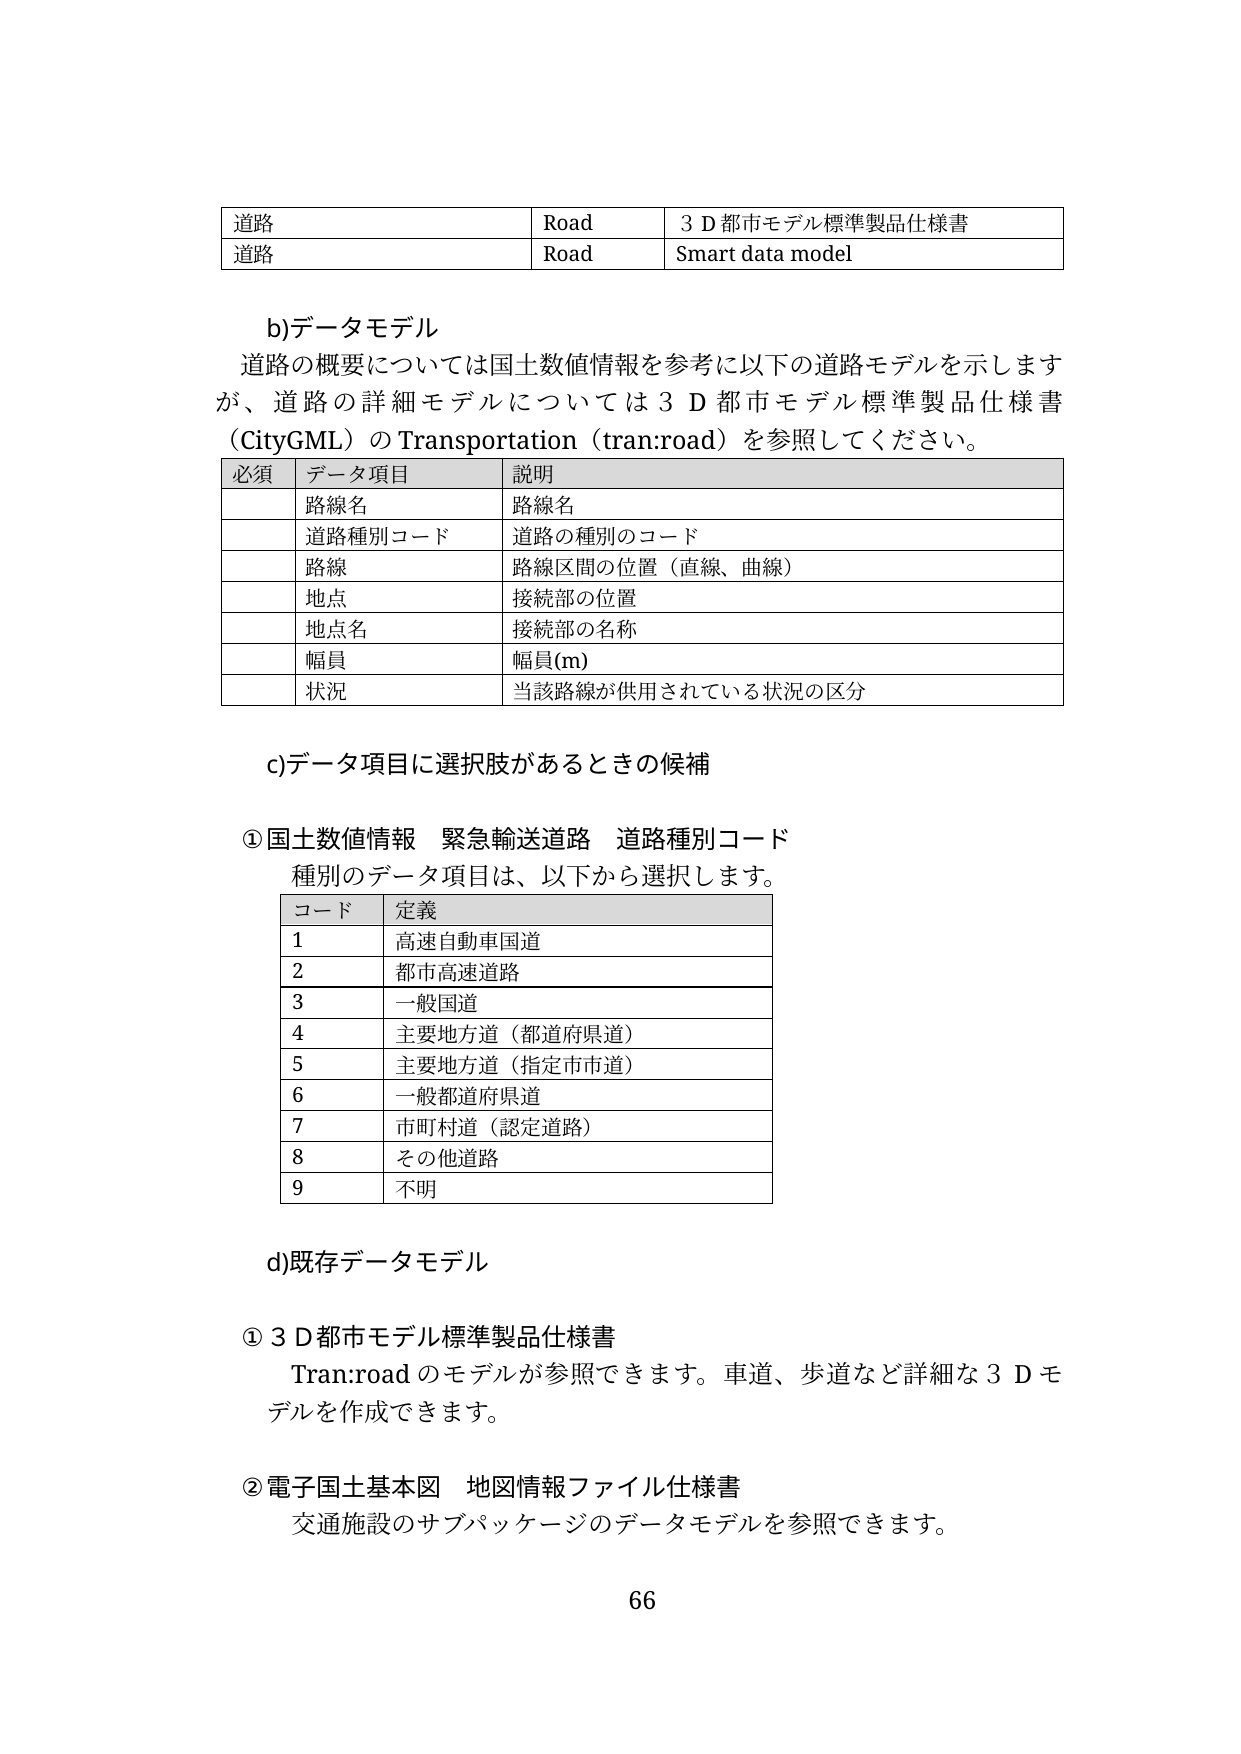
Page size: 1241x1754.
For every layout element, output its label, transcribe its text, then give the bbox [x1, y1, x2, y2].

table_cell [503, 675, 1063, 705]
subtitle データ項目に選択肢があるときの候補 [266, 744, 1063, 781]
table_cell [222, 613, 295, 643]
text Tran:roadのモデルが参照できます。車道、歩道など詳細な３Dモデルを作成できます。 [266, 1354, 1063, 1429]
subtitle ３Ｄ都市モデル標準製品仕様書 [241, 1317, 1063, 1354]
subtitle 電子国土基本図 地図情報ファイル仕様書 [241, 1467, 1063, 1504]
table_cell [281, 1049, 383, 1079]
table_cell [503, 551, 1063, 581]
subtitle 既存データモデル [266, 1242, 1063, 1279]
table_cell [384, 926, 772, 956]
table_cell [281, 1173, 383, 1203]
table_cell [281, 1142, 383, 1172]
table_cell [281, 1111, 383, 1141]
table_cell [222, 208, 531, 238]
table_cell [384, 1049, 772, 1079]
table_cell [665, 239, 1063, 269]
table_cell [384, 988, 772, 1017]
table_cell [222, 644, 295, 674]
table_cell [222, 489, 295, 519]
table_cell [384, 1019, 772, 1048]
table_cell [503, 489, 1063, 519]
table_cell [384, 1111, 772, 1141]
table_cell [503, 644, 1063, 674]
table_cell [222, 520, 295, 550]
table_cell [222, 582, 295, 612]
subtitle 国土数値情報 緊急輸送道路 道路種別コード [241, 819, 1063, 856]
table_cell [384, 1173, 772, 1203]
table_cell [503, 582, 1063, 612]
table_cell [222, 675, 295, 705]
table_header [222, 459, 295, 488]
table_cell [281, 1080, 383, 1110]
text 種別のデータ項目は、以下から選択します。 [266, 856, 1063, 894]
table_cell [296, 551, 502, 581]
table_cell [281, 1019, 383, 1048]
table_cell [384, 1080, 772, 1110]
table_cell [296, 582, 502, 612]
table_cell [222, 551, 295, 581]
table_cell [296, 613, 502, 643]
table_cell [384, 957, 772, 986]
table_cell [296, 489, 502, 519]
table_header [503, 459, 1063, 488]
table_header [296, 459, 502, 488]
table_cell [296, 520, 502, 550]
text 交通施設のサブパッケージのデータモデルを参照できます。 [266, 1504, 1063, 1542]
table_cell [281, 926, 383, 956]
text 道路の概要については国土数値情報を参考に以下の道路モデルを示しますが、道路の詳細モデルについては３D都市モデル標準製品仕様書（CityGML）のTransportation（tran:road）を参照してください。 [215, 345, 1063, 457]
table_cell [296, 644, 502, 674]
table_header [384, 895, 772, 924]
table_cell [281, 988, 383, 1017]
subtitle データモデル [266, 307, 1063, 345]
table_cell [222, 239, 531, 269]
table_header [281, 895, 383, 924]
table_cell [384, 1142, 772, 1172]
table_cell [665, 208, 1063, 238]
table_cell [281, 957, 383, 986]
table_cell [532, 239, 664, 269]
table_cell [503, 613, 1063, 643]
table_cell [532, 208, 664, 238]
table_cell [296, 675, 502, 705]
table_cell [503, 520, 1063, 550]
